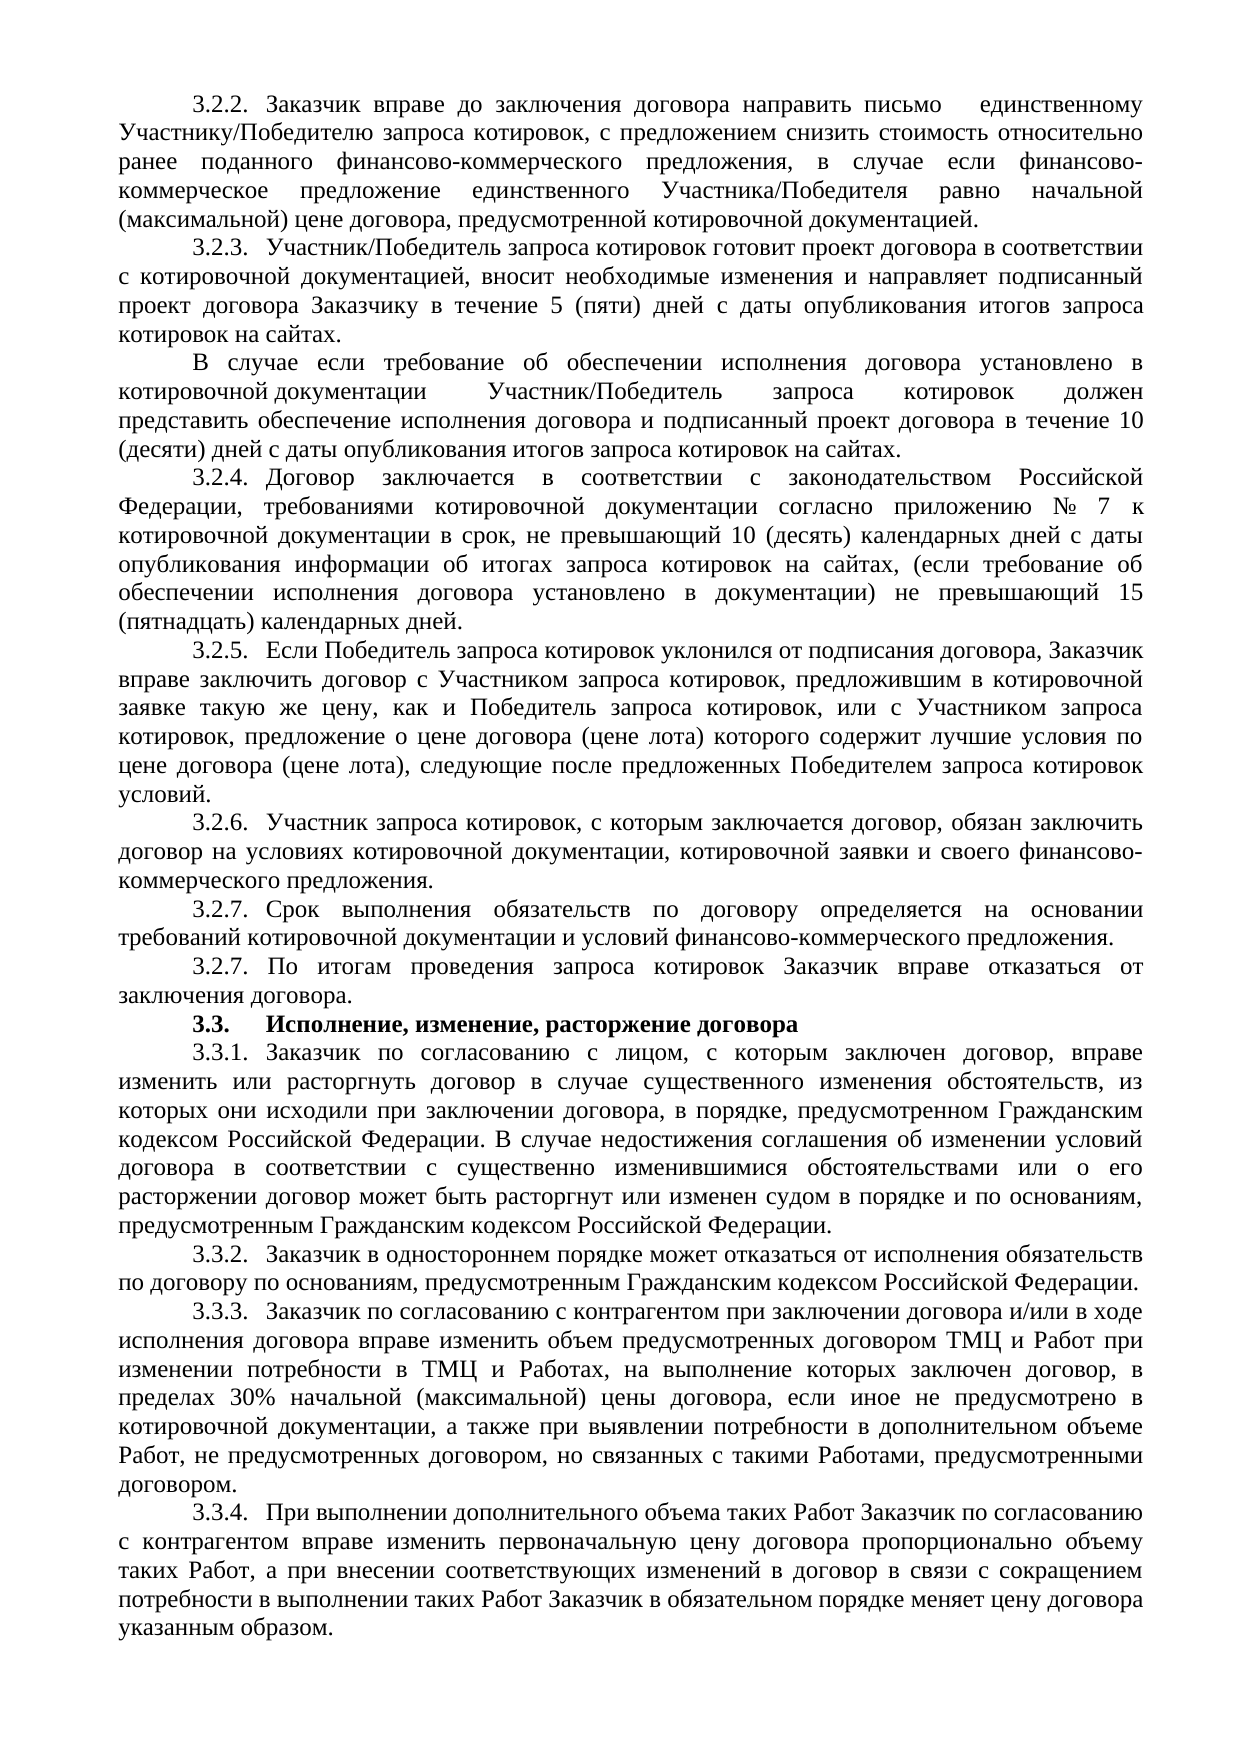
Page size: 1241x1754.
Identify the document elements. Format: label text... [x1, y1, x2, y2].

text В случае если требование об обеспечении исполнения договора установлено в котировочной документации Участник/Победитель запроса котировок должен представить обеспечение исполнения договора и подписанный проект договора в течение 10 (десяти) дней с даты опубликования итогов запроса котировок на сайтах. [118, 347, 1144, 462]
list При выполнении дополнительного объема таких Работ Заказчик по согласованию с контрагентом вправе изменить первоначальную цену договора пропорционально объему таких Работ, а при внесении соответствующих изменений в договор в связи с сокращением потребности в выполнении таких Работ Заказчик в обязательном порядке меняет цену договора указанным образом. [118, 1497, 1144, 1641]
text 3.2.7. По итогам проведения запроса котировок Заказчик вправе отказаться от заключения договора. [118, 951, 1144, 1009]
list Участник/Победитель запроса котировок готовит проект договора в соответствии с котировочной документацией, вносит необходимые изменения и направляет подписанный проект договора Заказчику в течение 5 (пяти) дней с даты опубликования итогов запроса котировок на сайтах. [118, 232, 1144, 347]
list Заказчик вправе до заключения договора направить письмо единственному Участнику/Победителю запроса котировок, с предложением снизить стоимость относительно ранее поданного финансово-коммерческого предложения, в случае если финансово-коммерческое предложение единственного Участника/Победителя равно начальной (максимальной) цене договора, предусмотренной котировочной документацией. [118, 89, 1144, 232]
list Заказчик по согласованию с контрагентом при заключении договора и/или в ходе исполнения договора вправе изменить объем предусмотренных договором ТМЦ и Работ при изменении потребности в ТМЦ и Работах, на выполнение которых заключен договор, в пределах 30% начальной (максимальной) цены договора, если иное не предусмотрено в котировочной документации, а также при выявлении потребности в дополнительном объеме Работ, не предусмотренных договором, но связанных с такими Работами, предусмотренными договором. [118, 1296, 1144, 1497]
list Заказчик по согласованию с лицом, с которым заключен договор, вправе изменить или расторгнуть договор в случае существенного изменения обстоятельств, из которых они исходили при заключении договора, в порядке, предусмотренном Гражданским кодексом Российской Федерации. В случае недостижения соглашения об изменении условий договора в соответствии с существенно изменившимися обстоятельствами или о его расторжении договор может быть расторгнут или изменен судом в порядке и по основаниям, предусмотренным Гражданским кодексом Российской Федерации. [118, 1037, 1144, 1239]
subtitle Исполнение, изменение, расторжение договора [192, 1009, 1144, 1037]
list Договор заключается в соответствии с законодательством Российской Федерации, требованиями котировочной документации согласно приложению № 7 к котировочной документации в срок, не превышающий 10 (десять) календарных дней с даты опубликования информации об итогах запроса котировок на сайтах, (если требование об обеспечении исполнения договора установлено в документации) не превышающий 15 (пятнадцать) календарных дней. [118, 462, 1144, 635]
list Срок выполнения обязательств по договору определяется на основании требований котировочной документации и условий финансово-коммерческого предложения. [118, 894, 1144, 951]
list Если Победитель запроса котировок уклонился от подписания договора, Заказчик вправе заключить договор с Участником запроса котировок, предложившим в котировочной заявке такую же цену, как и Победитель запроса котировок, или с Участником запроса котировок, предложение о цене договора (цене лота) которого содержит лучшие условия по цене договора (цене лота), следующие после предложенных Победителем запроса котировок условий. [118, 635, 1144, 807]
list Участник запроса котировок, с которым заключается договор, обязан заключить договор на условиях котировочной документации, котировочной заявки и своего финансово-коммерческого предложения. [118, 807, 1144, 894]
list Заказчик в одностороннем порядке может отказаться от исполнения обязательств по договору по основаниям, предусмотренным Гражданским кодексом Российской Федерации. [118, 1239, 1144, 1296]
